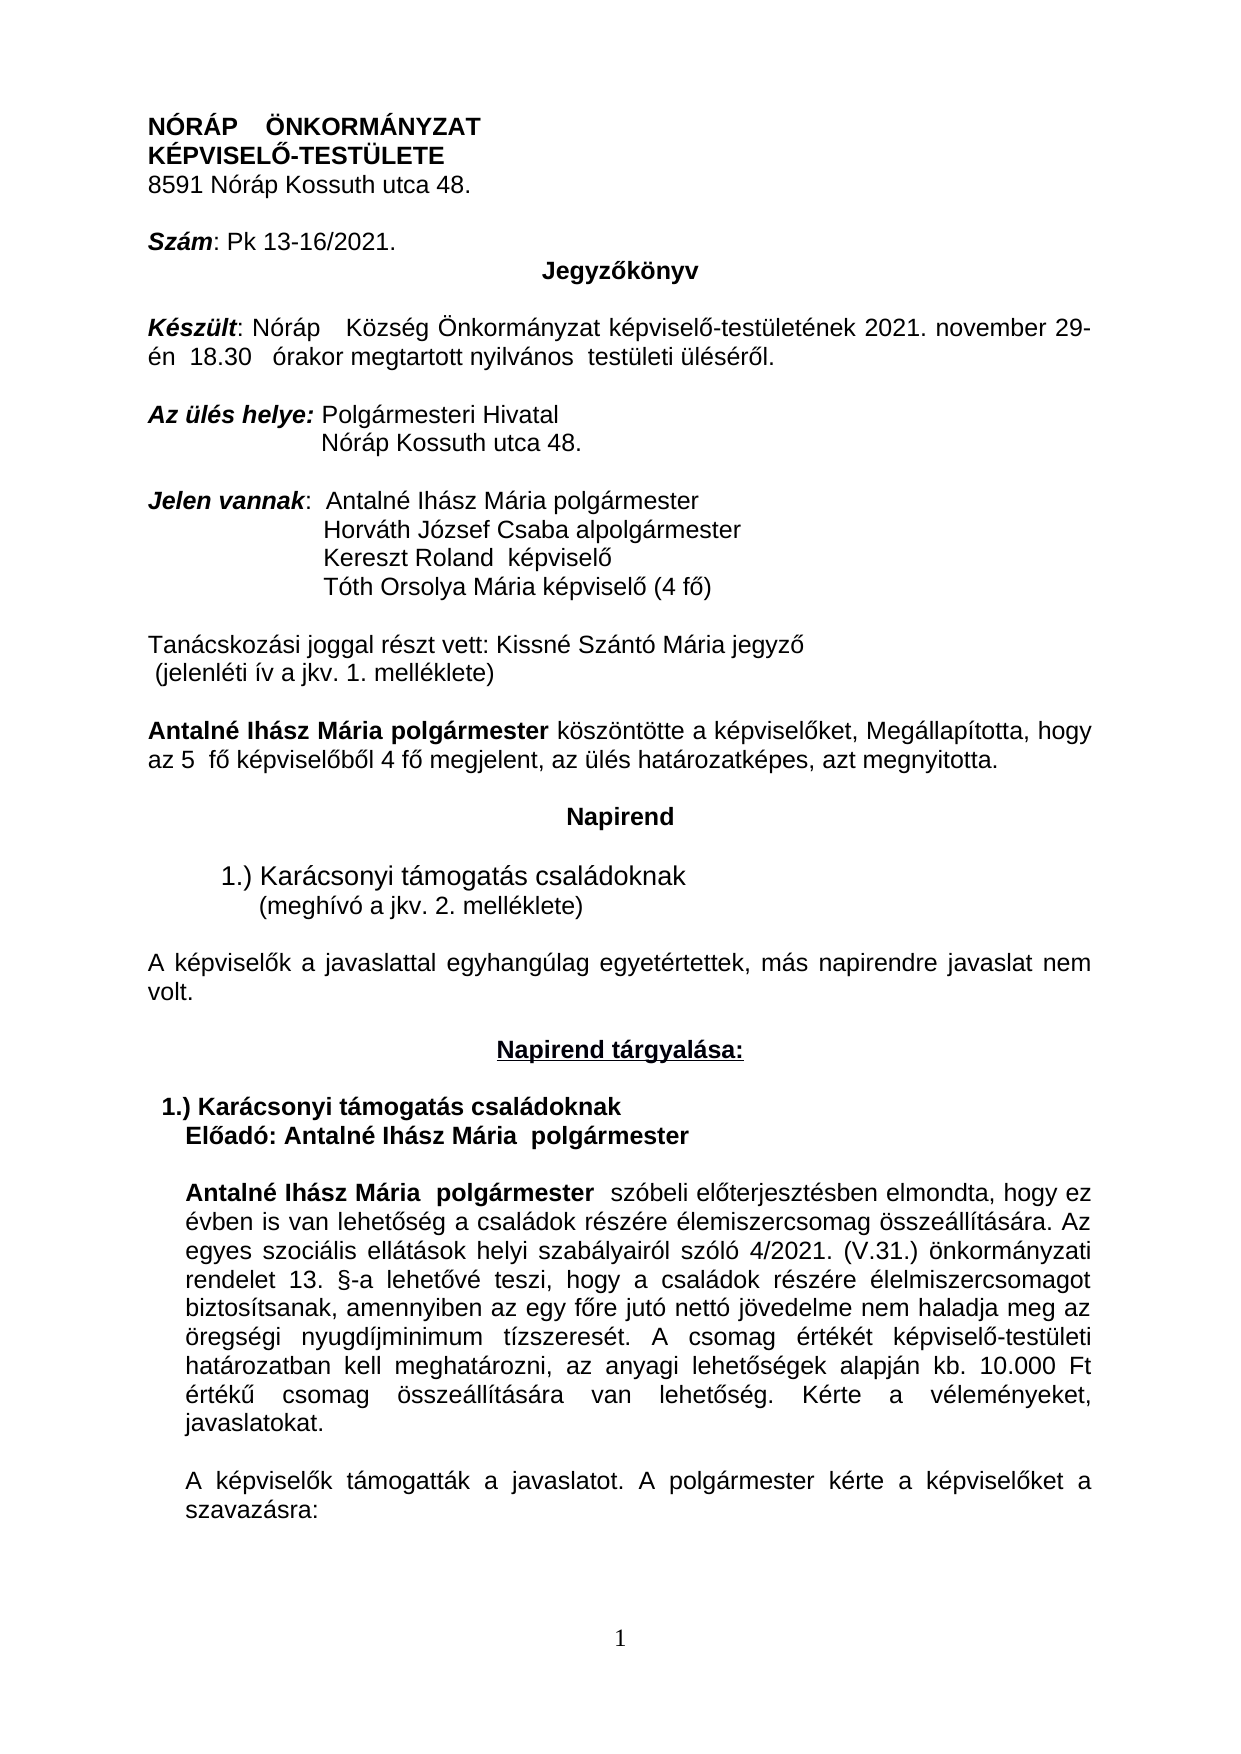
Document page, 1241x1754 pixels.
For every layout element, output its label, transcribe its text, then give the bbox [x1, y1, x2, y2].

text Tóth Orsolya Mária képviselő (4 fő) [148, 572, 1093, 601]
text KÉPVISELŐ-TESTÜLETE [148, 141, 1093, 170]
text A képviselők a javaslattal egyhangúlag egyetértettek, más napirendre javaslat nem volt. [148, 948, 1093, 1006]
text Kereszt Roland képviselő [148, 543, 1093, 572]
text 1.) Karácsonyi támogatás családoknak [148, 1092, 1093, 1121]
text (jelenléti ív a jkv. 1. melléklete) [148, 658, 1093, 687]
text Napirend tárgyalása: [148, 1035, 1093, 1063]
text Szám: Pk 13-16/2021. [148, 227, 1093, 256]
text 1.) Karácsonyi támogatás családoknak [221, 860, 1093, 891]
text NÓRÁP ÖNKORMÁNYZAT [148, 112, 1093, 141]
text Jelen vannak: Antalné Ihász Mária polgármester [148, 486, 1093, 515]
text Horváth József Csaba alpolgármester [148, 515, 1093, 543]
text Napirend [148, 802, 1093, 831]
text Antalné Ihász Mária polgármester köszöntötte a képviselőket, Megállapította, hogy az 5 fő képviselőből 4 fő megjelent, az ülés határozatképes, azt megnyitotta. [148, 716, 1093, 773]
text Nóráp Kossuth utca 48. [148, 428, 1093, 457]
text Jegyzőkönyv [148, 256, 1093, 285]
text (meghívó a jkv. 2. melléklete) [148, 891, 1093, 920]
text Antalné Ihász Mária polgármester szóbeli előterjesztésben elmondta, hogy ez évben is van lehetőség a családok részére élemiszercsomag összeállítására. Az egyes szociális ellátások helyi szabályairól szóló 4/2021. (V.31.) önkormányzati rendelet 13. §-a lehetővé teszi, hogy a családok részére élelmiszercsomagot biztosítsanak, amennyiben az egy főre jutó nettó jövedelme nem haladja meg az öregségi nyugdíjminimum tízszeresét. A csomag értékét képviselő-testületi határozatban kell meghatározni, az anyagi lehetőségek alapján kb. 10.000 Ft értékű csomag összeállítására van lehetőség. Kérte a véleményeket, javaslatokat. [185, 1178, 1093, 1437]
text A képviselők támogatták a javaslatot. A polgármester kérte a képviselőket a szavazásra: [185, 1466, 1093, 1523]
text Előadó: Antalné Ihász Mária polgármester [185, 1121, 1093, 1150]
text Tanácskozási joggal részt vett: Kissné Szántó Mária jegyző [148, 630, 1093, 658]
text Az ülés helye: Polgármesteri Hivatal [148, 400, 1093, 428]
text 8591 Nóráp Kossuth utca 48. [148, 170, 1093, 198]
text Készült: Nóráp Község Önkormányzat képviselő-testületének 2021. november 29-én 18.30 órakor megtartott nyilvános testületi üléséről. [148, 313, 1093, 371]
